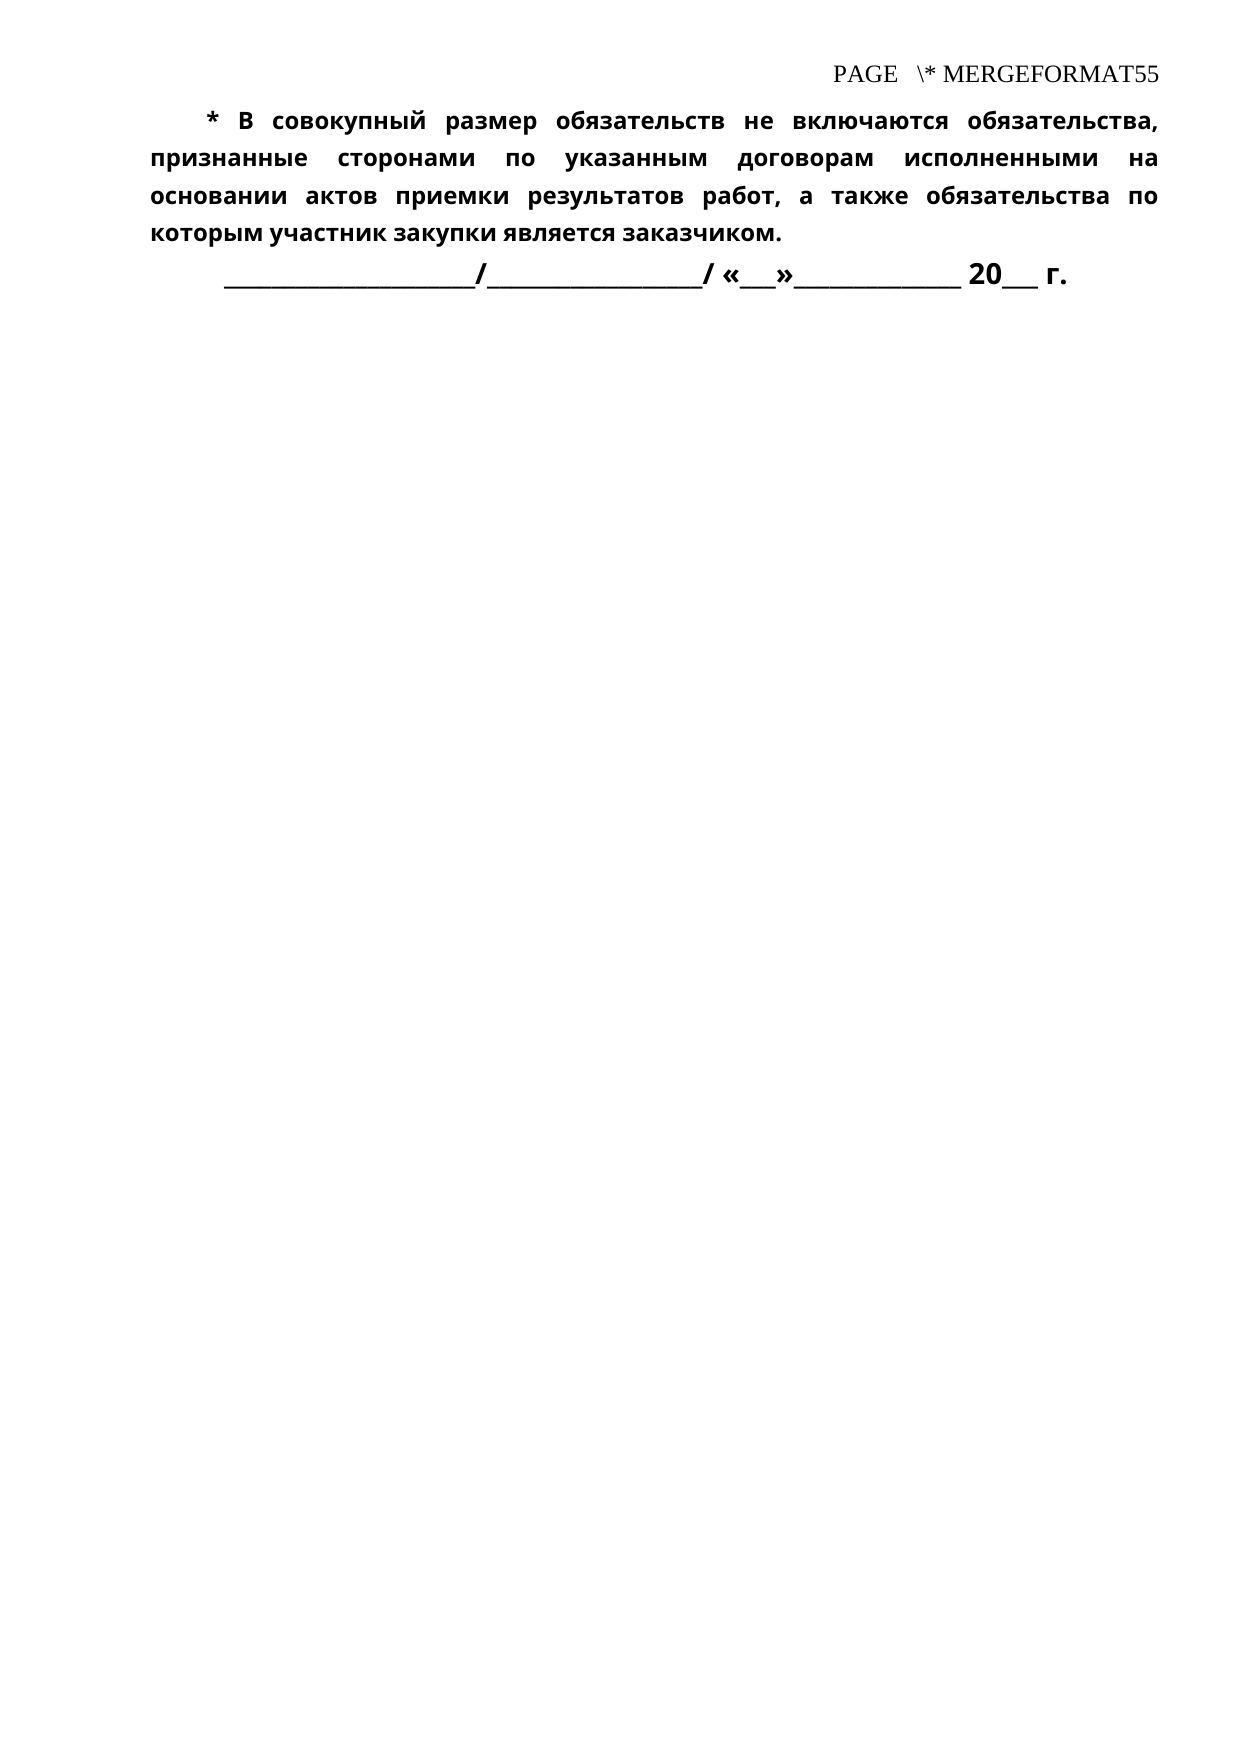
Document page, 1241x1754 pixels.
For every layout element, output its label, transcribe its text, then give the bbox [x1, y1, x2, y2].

text _____________________/__________________/ «___»______________ 20___ г. [224, 253, 1159, 293]
text * В совокупный размер обязательств не включаются обязательства, признанные сторонами по указанным договорам исполненными на основании актов приемки результатов работ, а также обязательства по которым участник закупки является заказчиком. [150, 104, 1159, 248]
